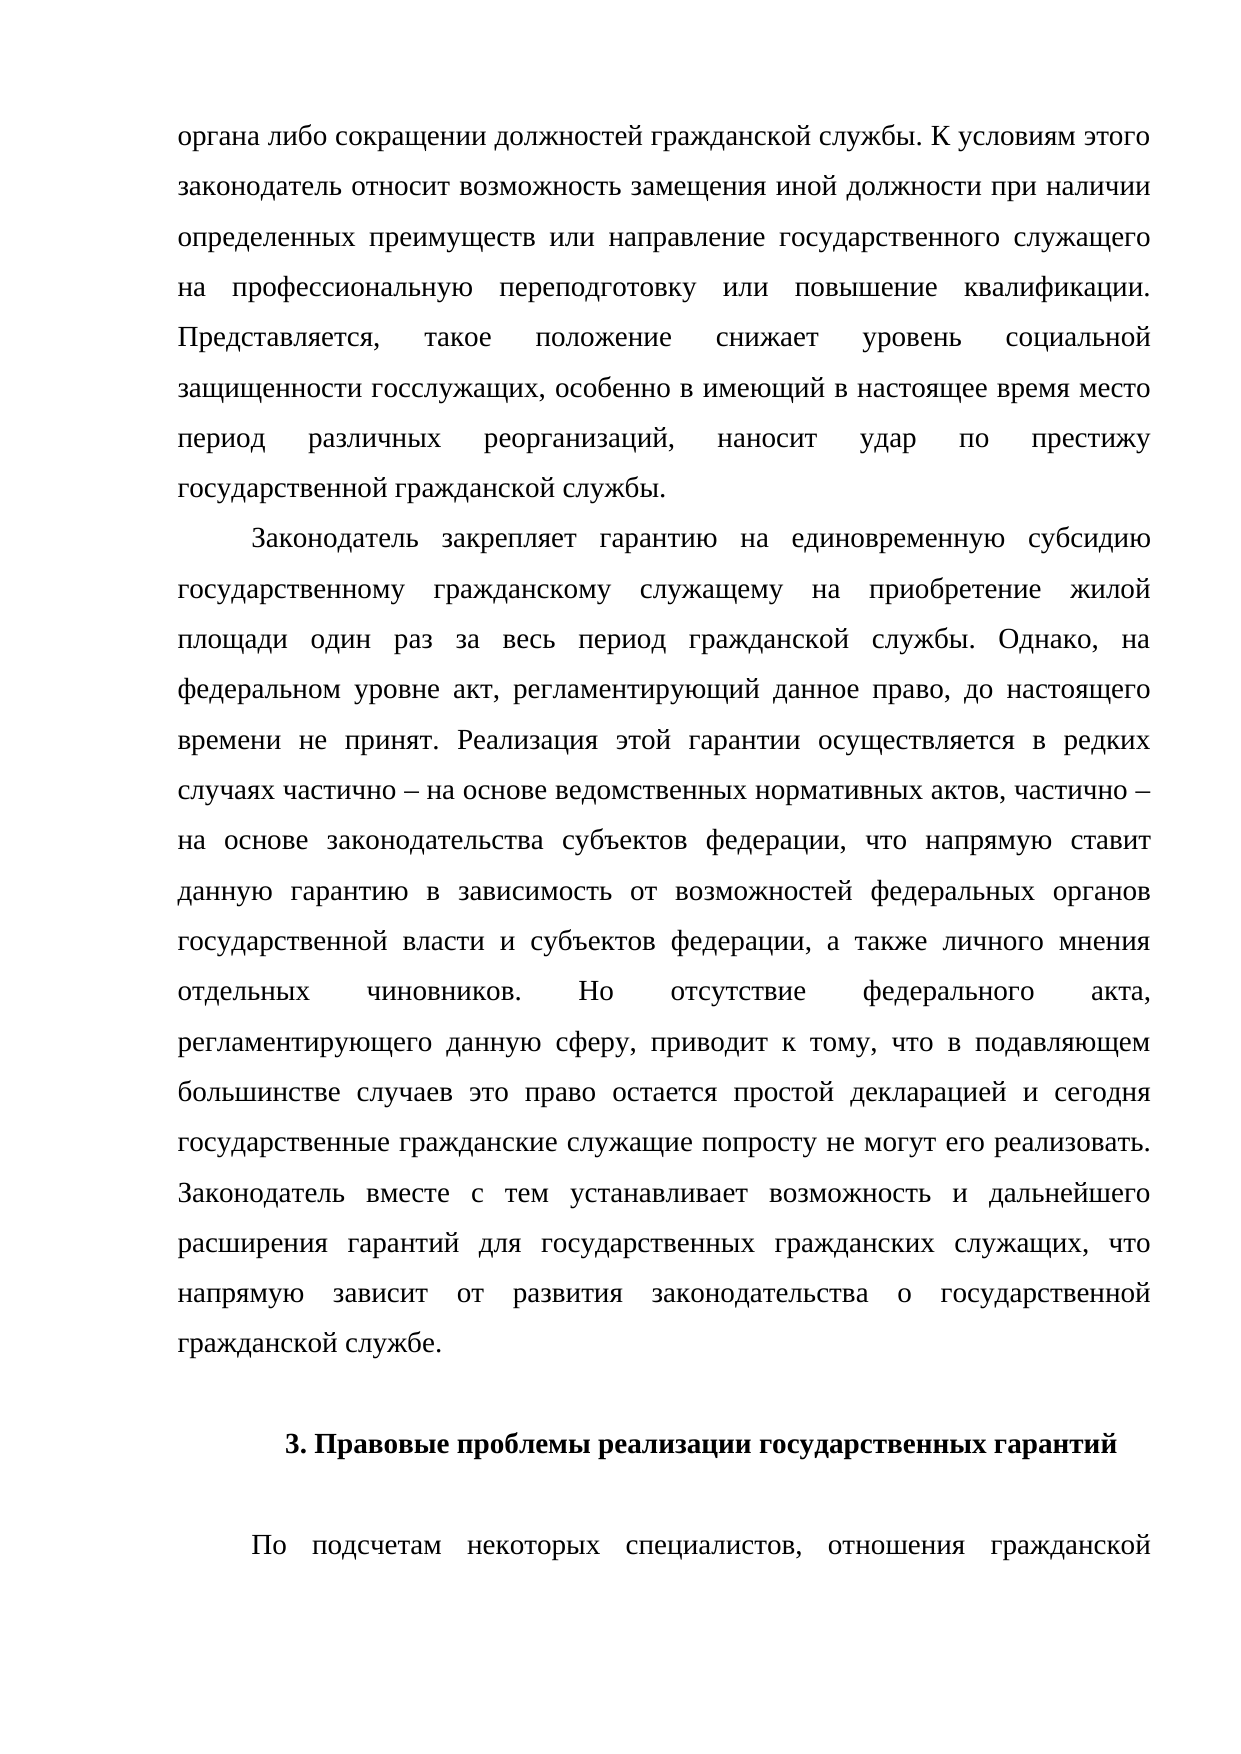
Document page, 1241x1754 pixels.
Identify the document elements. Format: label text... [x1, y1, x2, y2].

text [177, 118, 1152, 504]
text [177, 1527, 1152, 1560]
text 3. Правовые проблемы реализации государственных гарантий [177, 1426, 1152, 1460]
text Законодатель закрепляет гарантию на единовременную субсидию государственному гражданскому служащему на приобретение жилой площади один раз за весь период гражданской службы. Однако, на федеральном уровне акт, регламентирующий данное право, до настоящего времени не принят. Реализация этой гарантии осуществляется в редких случаях частично – на основе ведомственных нормативных актов, частично – на основе законодательства субъектов федерации, что напрямую ставит данную гарантию в зависимость от возможностей федеральных органов государственной власти и субъектов федерации, а также личного мнения отдельных чиновников. Но отсутствие федерального акта, регламентирующего данную сферу, приводит к тому, что в подавляющем большинстве случаев это право остается простой декларацией и сегодня государственные гражданские служащие попросту не могут его реализовать. Законодатель вместе с тем устанавливает возможность и дальнейшего расширения гарантий для государственных гражданских служащих, что напрямую зависит от развития законодательства о государственной гражданской службе. [177, 521, 1152, 1359]
